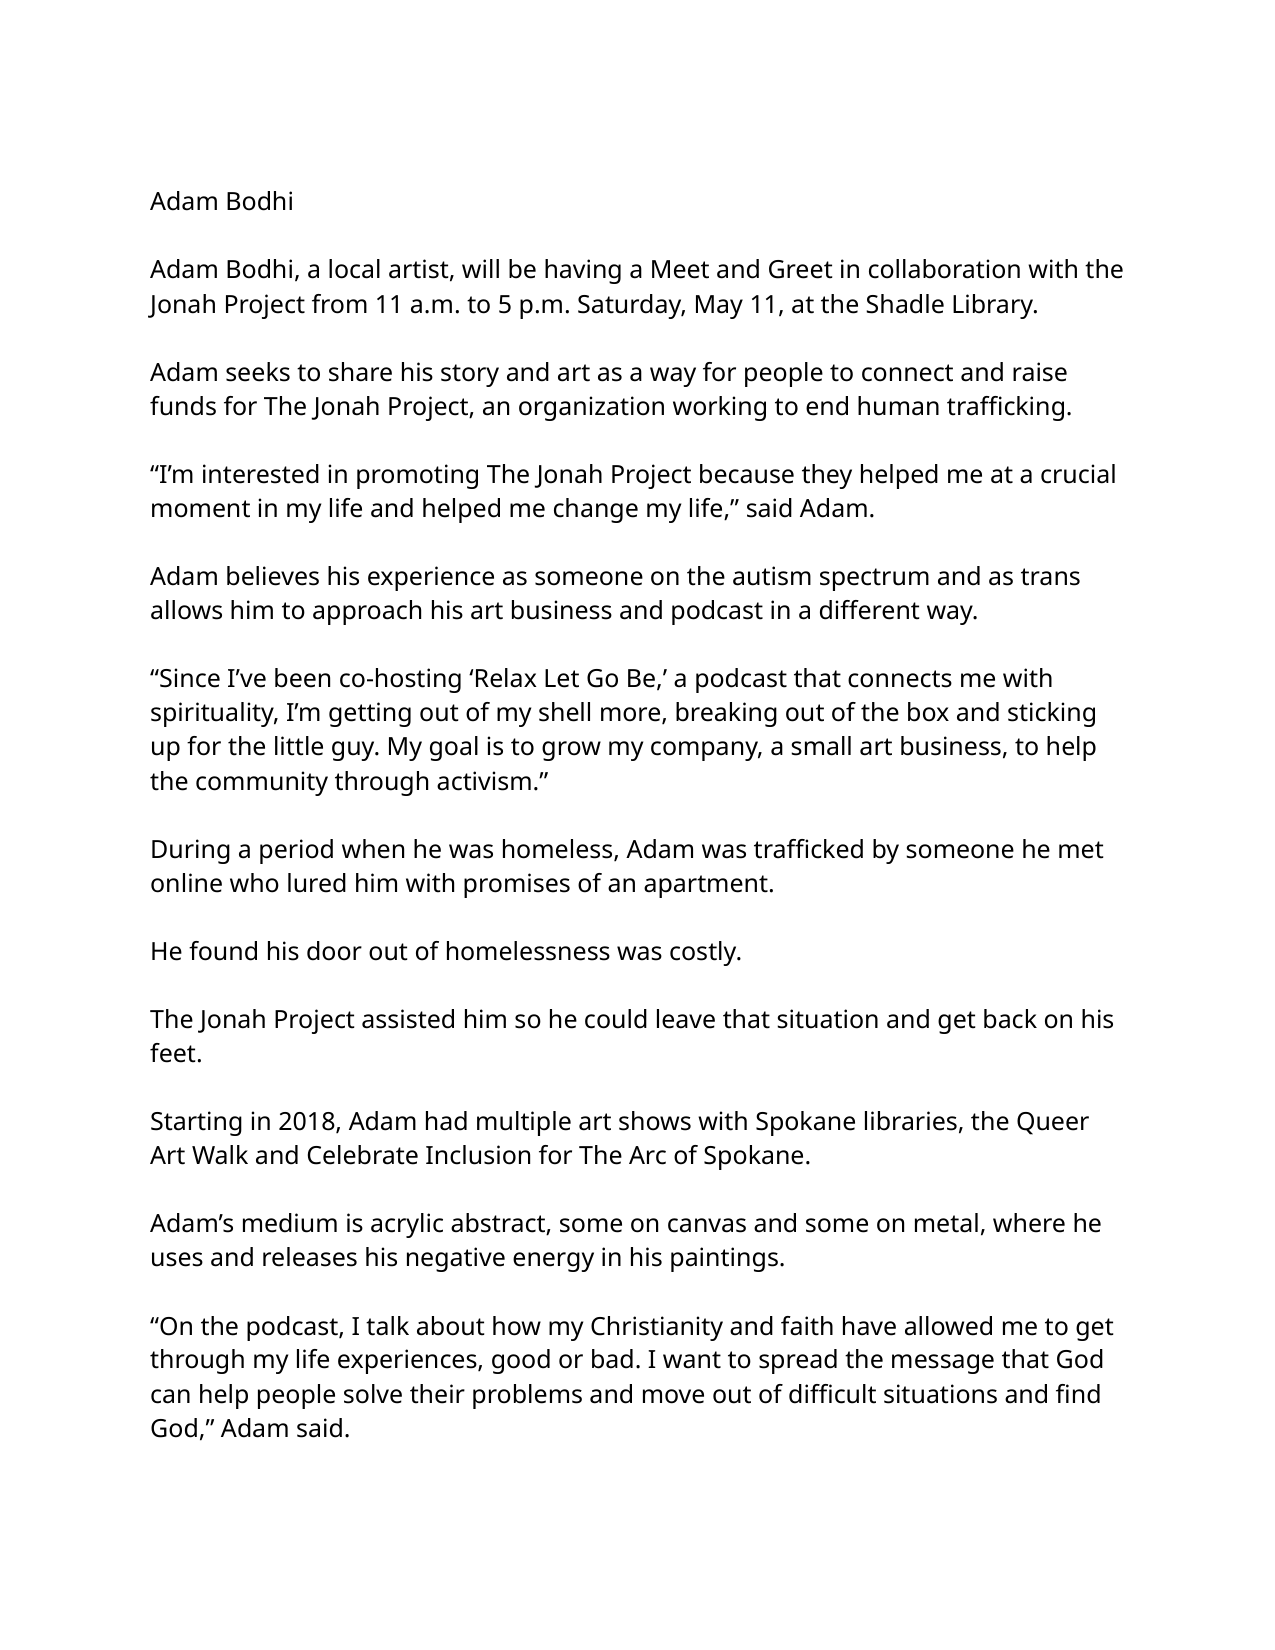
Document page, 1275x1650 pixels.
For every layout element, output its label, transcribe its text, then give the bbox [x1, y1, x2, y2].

text Adam Bodhi [150, 184, 1125, 218]
text Adam’s medium is acrylic abstract, some on canvas and some on metal, where he uses and releases his negative energy in his paintings. [150, 1206, 1125, 1274]
text Adam Bodhi, a local artist, will be having a Meet and Greet in collaboration with the Jonah Project from 11 a.m. to 5 p.m. Saturday, May 11, at the Shadle Library. [150, 252, 1125, 320]
text Adam seeks to share his story and art as a way for people to connect and raise funds for The Jonah Project, an organization working to end human trafficking. [150, 354, 1125, 422]
text The Jonah Project assisted him so he could leave that situation and get back on his feet. [150, 1002, 1125, 1070]
text During a period when he was homeless, Adam was trafficked by someone he met online who lured him with promises of an apartment. [150, 831, 1125, 899]
text “On the podcast, I talk about how my Christianity and faith have allowed me to get through my life experiences, good or bad. I want to spread the message that God can help people solve their problems and move out of difficult situations and find God,” Adam said. [150, 1308, 1125, 1444]
text He found his door out of homelessness was costly. [150, 933, 1125, 967]
text “I’m interested in promoting The Jonah Project because they helped me at a crucial moment in my life and helped me change my life,” said Adam. [150, 457, 1125, 525]
text “Since I’ve been co-hosting ‘Relax Let Go Be,’ a podcast that connects me with spirituality, I’m getting out of my shell more, breaking out of the box and sticking up for the little guy. My goal is to grow my company, a small art business, to help the community through activism.” [150, 661, 1125, 797]
text Starting in 2018, Adam had multiple art shows with Spokane libraries, the Queer Art Walk and Celebrate Inclusion for The Arc of Spokane. [150, 1104, 1125, 1172]
text Adam believes his experience as someone on the autism spectrum and as trans allows him to approach his art business and podcast in a different way. [150, 559, 1125, 627]
